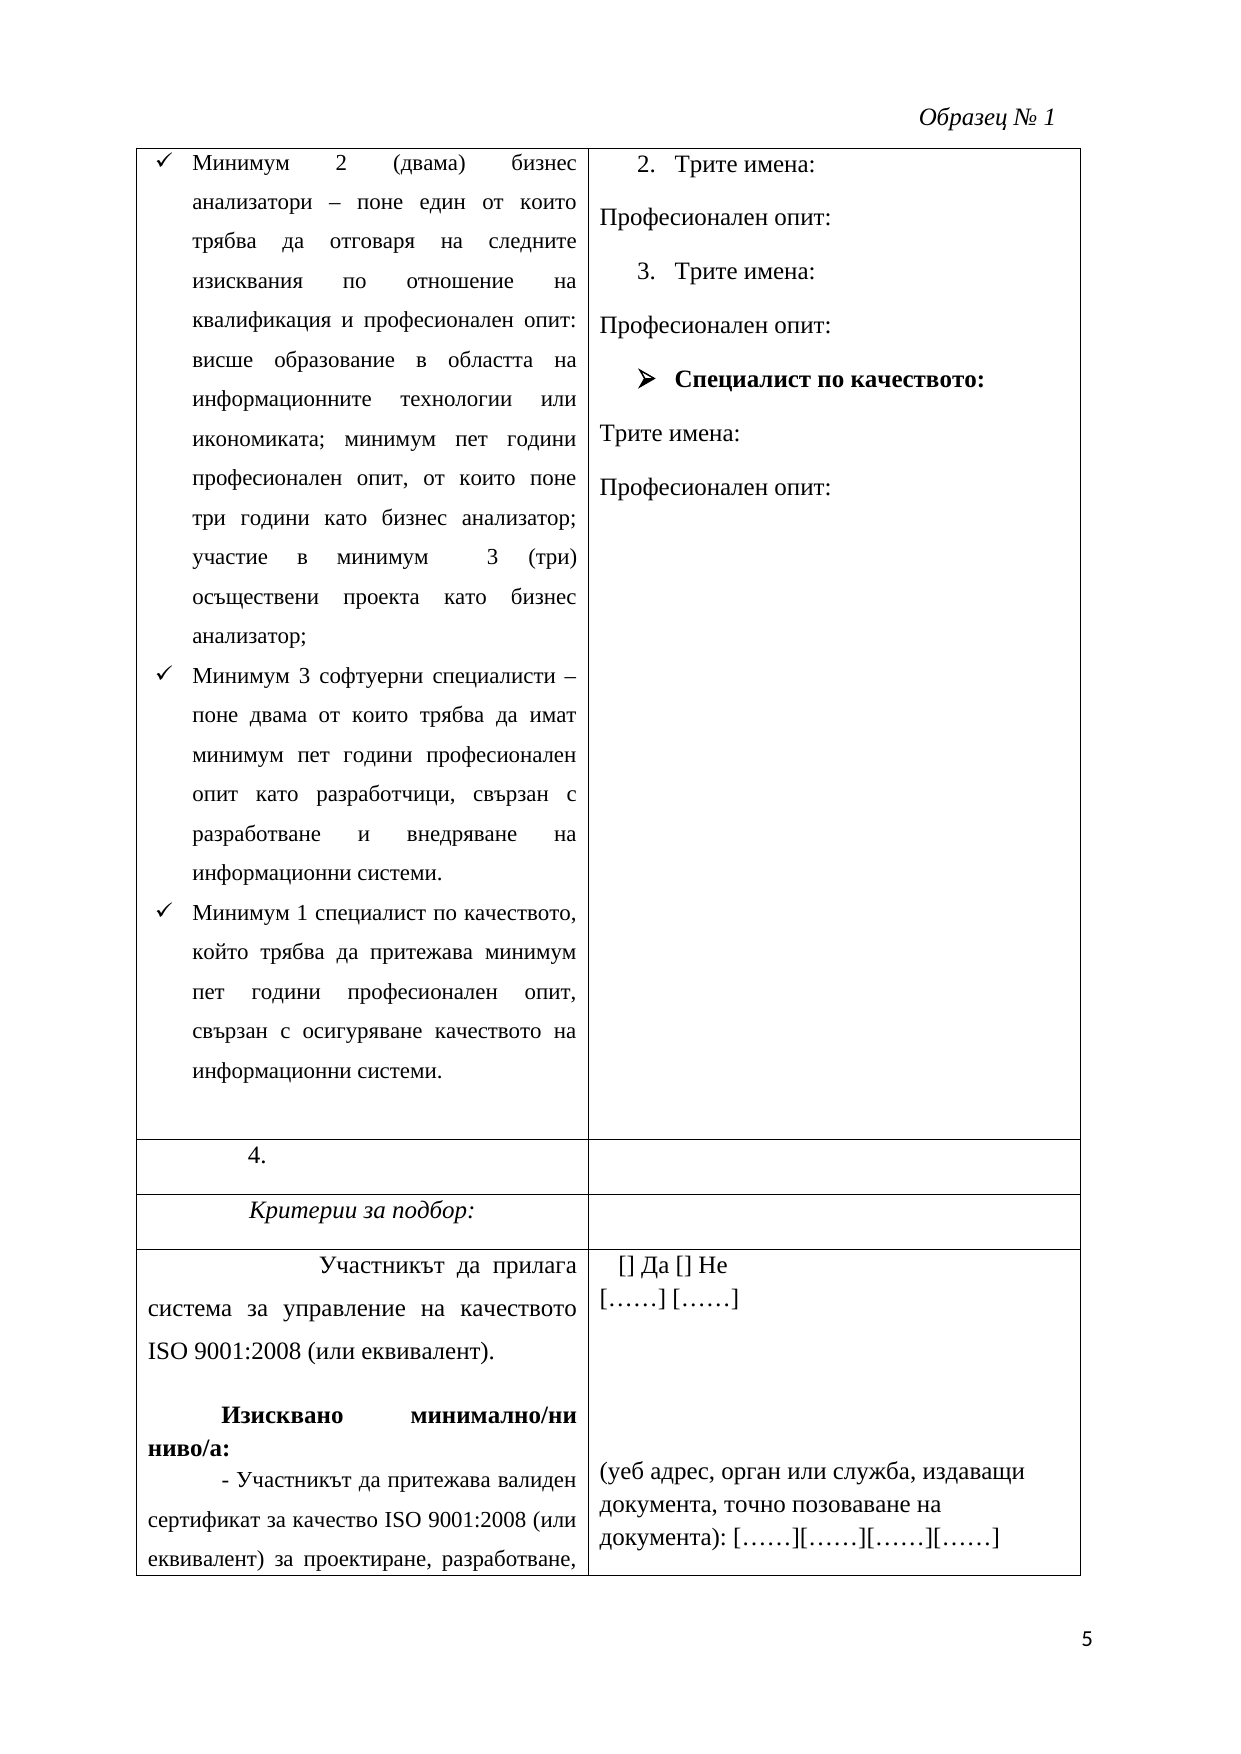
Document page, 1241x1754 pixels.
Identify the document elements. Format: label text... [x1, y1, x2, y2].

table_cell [137, 149, 588, 1139]
table_cell [589, 1140, 1080, 1194]
table_cell [589, 1195, 1080, 1249]
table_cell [137, 1250, 588, 1575]
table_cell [589, 1250, 1080, 1575]
table_cell Критерии за подбор: [137, 1195, 588, 1249]
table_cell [589, 149, 1080, 1139]
table_cell 4. [137, 1140, 588, 1194]
